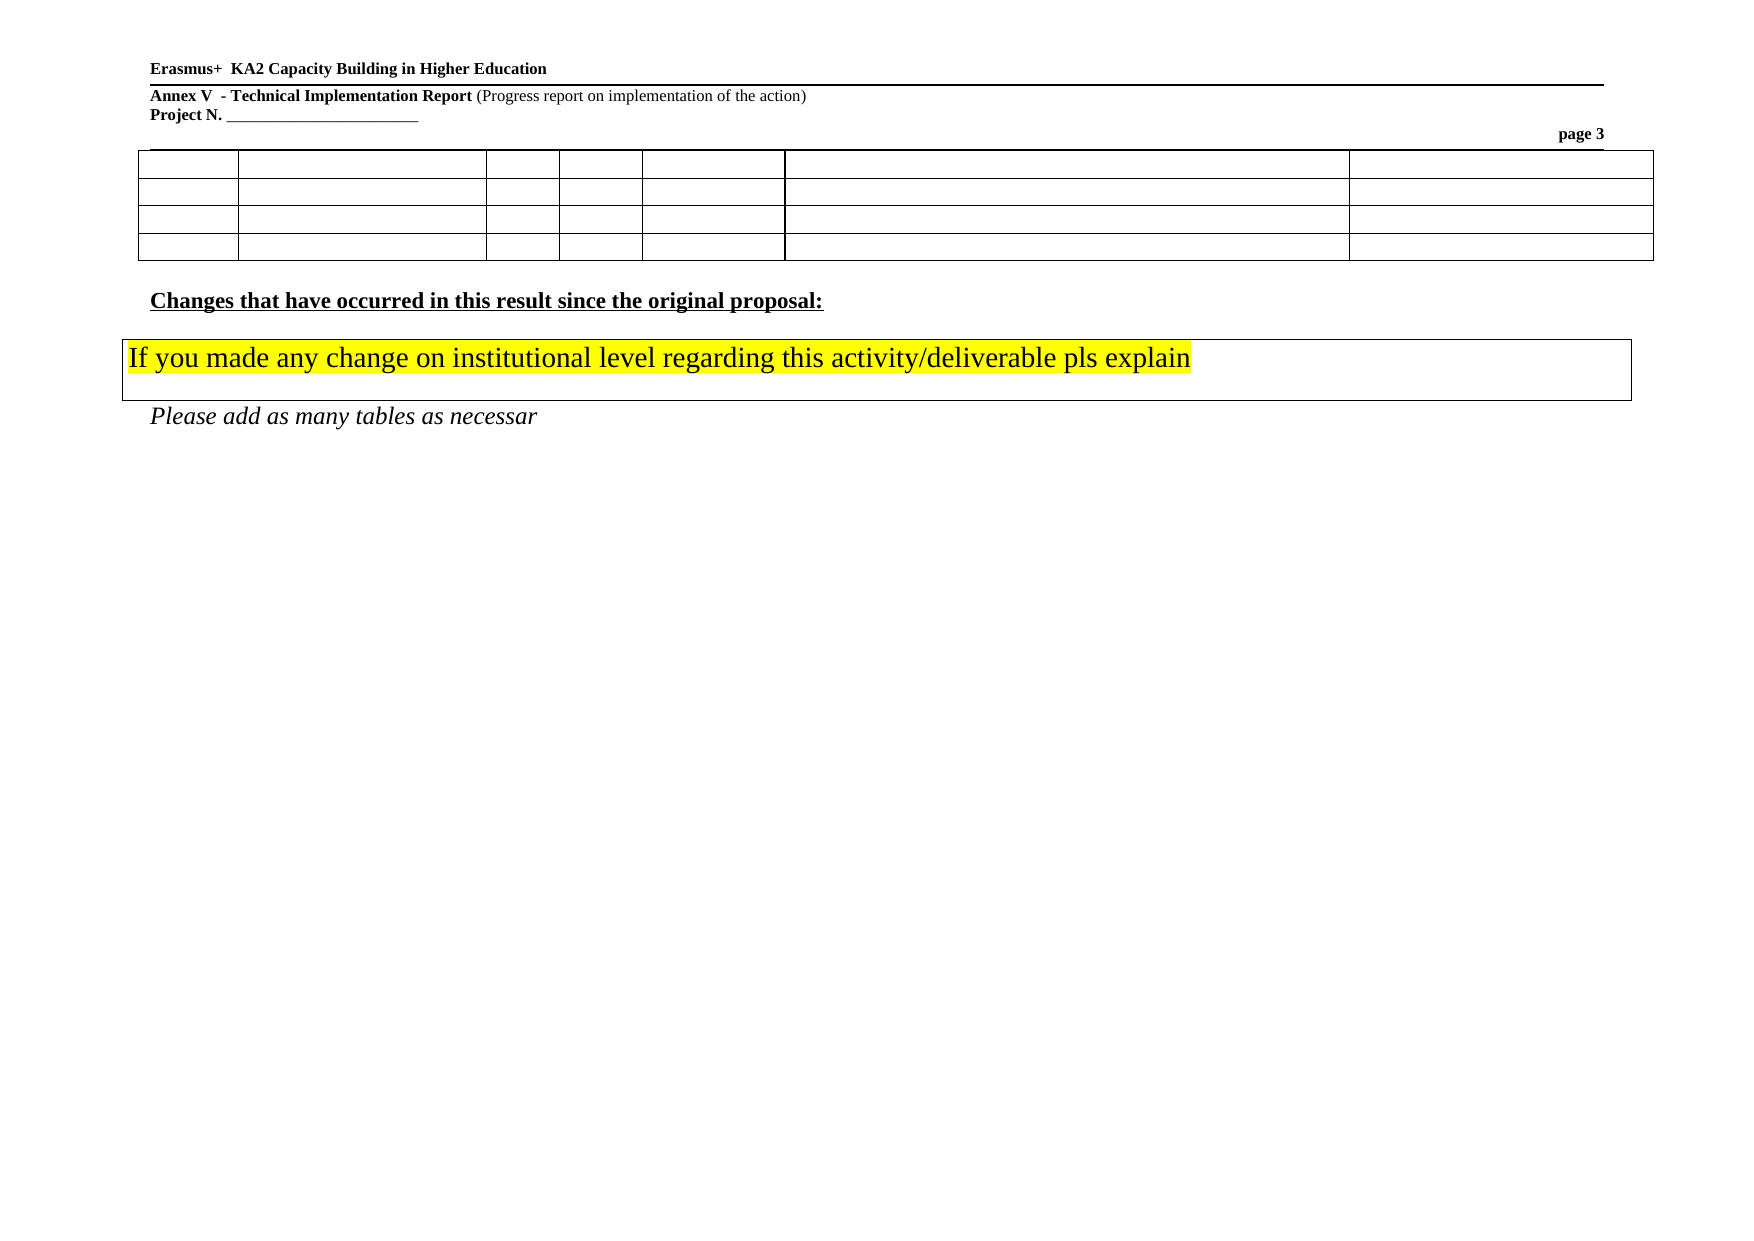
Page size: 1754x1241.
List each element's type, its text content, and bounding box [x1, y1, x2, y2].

table_header If you made any change on institutional level regarding this activity/deliverable pls explain [123, 340, 1631, 400]
table_cell [239, 151, 486, 178]
table_cell [139, 206, 238, 232]
table_cell [487, 151, 559, 178]
table_cell [239, 179, 486, 205]
table_cell [487, 234, 559, 260]
table_cell [1350, 151, 1653, 178]
table_cell [643, 234, 784, 260]
table_cell [560, 151, 642, 178]
text Changes that have occurred in this result since the original proposal: [150, 287, 1604, 314]
table_cell [786, 234, 1349, 260]
table_cell [1350, 179, 1653, 205]
table_cell [643, 179, 784, 205]
table_cell [139, 151, 238, 178]
table_cell [560, 206, 642, 232]
text Please add as many tables as necessar [150, 401, 1604, 430]
table_cell [239, 234, 486, 260]
table_cell [786, 151, 1349, 178]
table_cell [1350, 234, 1653, 260]
table_cell [560, 234, 642, 260]
table_cell [786, 179, 1349, 205]
table_cell [487, 179, 559, 205]
table_cell [643, 151, 784, 178]
table_cell [139, 179, 238, 205]
table_cell [487, 206, 559, 232]
table_cell [1350, 206, 1653, 232]
table_cell [239, 206, 486, 232]
table_cell [139, 234, 238, 260]
table_cell [560, 179, 642, 205]
table_cell [643, 206, 784, 232]
table_cell [786, 206, 1349, 232]
